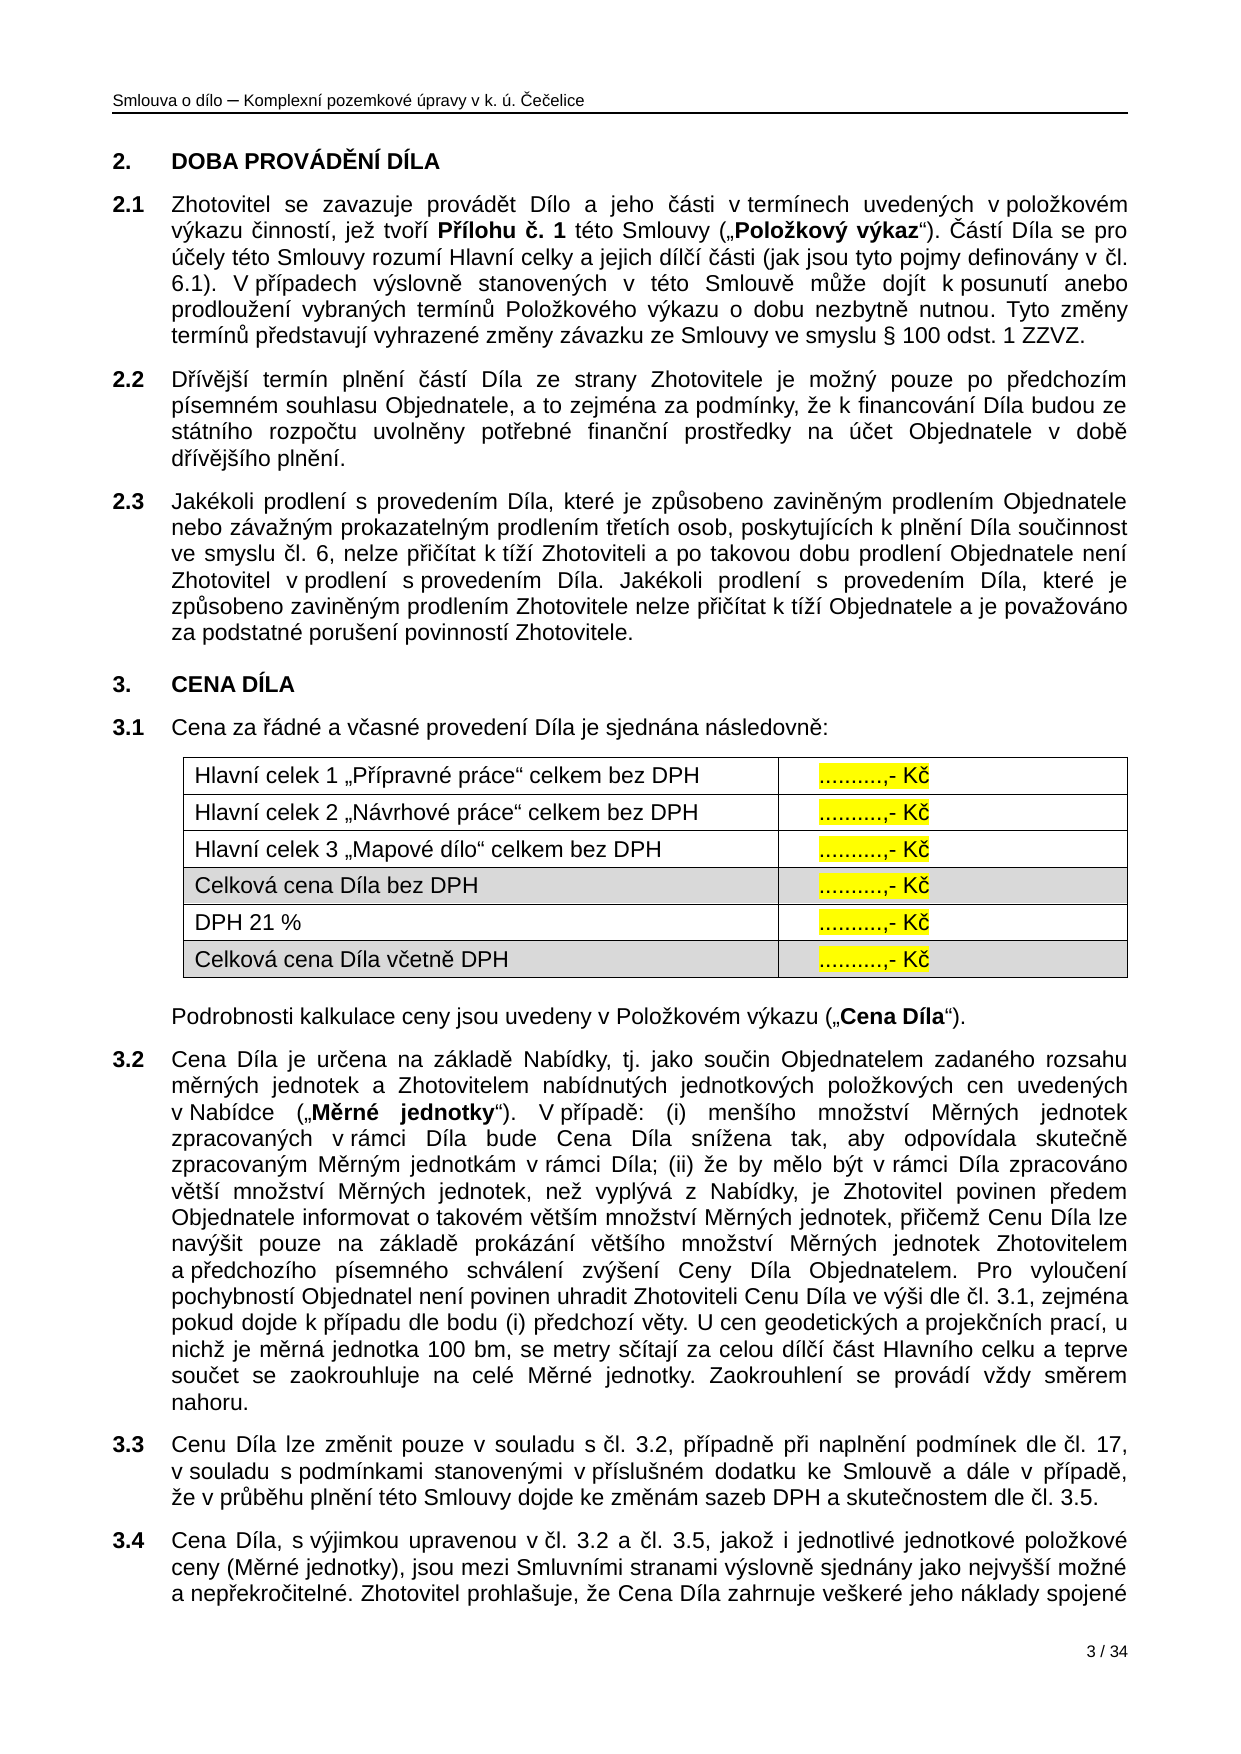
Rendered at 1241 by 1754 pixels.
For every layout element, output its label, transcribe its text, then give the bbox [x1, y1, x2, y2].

table_cell ..........,- Kč [779, 905, 1127, 940]
text Cena díla [112, 671, 1128, 697]
table_header Hlavní celek 1 „Přípravné práce“ celkem bez DPH [184, 758, 778, 793]
table_cell ..........,- Kč [779, 795, 1127, 830]
text Cenu Díla lze změnit pouze v souladu s čl. 3.2, případně při naplnění podmínek dle čl. 17, v souladu s podmínkami stanovenými v příslušném dodatku ke Smlouvě a dále v případě, že v průběhu plnění této Smlouvy dojde ke změnám sazeb DPH a skutečnostem dle čl. 3.6. [112, 1431, 1128, 1511]
table_header ..........,- Kč [779, 758, 1127, 793]
table_cell DPH 21 % [184, 905, 778, 940]
text Cena za řádné a včasné provedení Díla je sjednána následovně: [112, 714, 1128, 740]
table_cell Hlavní celek 3 „Mapové dílo“ celkem bez DPH [184, 831, 778, 867]
text Jakékoli prodlení s provedením Díla, které je způsobeno zaviněným prodlením Objednatele nebo závažným prokazatelným prodlením třetích osob, poskytujících k plnění Díla součinnost ve smyslu čl. 6, nelze přičítat k tíží Zhotoviteli a po takovou dobu prodlení Objednatele není Zhotovitel v prodlení s provedením Díla. Jakékoli prodlení s provedením Díla, které je způsobeno zaviněným prodlením Zhotovitele nelze přičítat k tíží Objednatele a je považováno za podstatné porušení povinností Zhotovitele. [112, 488, 1128, 646]
table_cell ..........,- Kč [779, 831, 1127, 867]
table_cell ..........,- Kč [779, 868, 1127, 903]
list Podrobnosti kalkulace ceny jsou uvedeny v Položkovém výkazu („Cena Díla“). [171, 1003, 1128, 1029]
text Cena Díla je určena na základě Nabídky, tj. jako součin Objednatelem zadaného rozsahu měrných jednotek a Zhotovitelem nabídnutých jednotkových položkových cen uvedených v Nabídce („Měrné jednotky“). V případě: (i) menšího množství Měrných jednotek zpracovaných v rámci Díla bude Cena Díla snížena tak, aby odpovídala skutečně zpracovaným Měrným jednotkám v rámci Díla; (ii) že by mělo být v rámci Díla zpracováno větší množství Měrných jednotek, než vyplývá z Nabídky, je Zhotovitel povinen předem Objednatele informovat o takovém větším množství Měrných jednotek, přičemž Cenu Díla lze navýšit pouze na základě prokázání většího množství Měrných jednotek Zhotovitelem a předchozího písemného schválení zvýšení Ceny Díla Objednatelem. Pro vyloučení pochybností Objednatel není povinen uhradit Zhotoviteli Cenu Díla ve výši dle čl. 3.1, zejména pokud dojde k případu dle bodu (i) předchozí věty. U cen geodetických a projekčních prací, u nichž je měrná jednotka 100 bm, se metry sčítají za celou dílčí část Hlavního celku a teprve součet se zaokrouhluje na celé Měrné jednotky. Zaokrouhlení se provádí vždy směrem nahoru. [112, 1046, 1128, 1415]
table_cell ..........,- Kč [779, 941, 1127, 977]
table_cell Celková cena Díla bez DPH [184, 868, 778, 903]
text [112, 1527, 1128, 1606]
text Zhotovitel se zavazuje provádět Dílo a jeho části v termínech uvedených v položkovém výkazu činností, jež tvoří Přílohu č. 1 této Smlouvy („Položkový výkaz“). Částí Díla se pro účely této Smlouvy rozumí Hlavní celky a jejich dílčí části (jak jsou tyto pojmy definovány v čl. 6.1). V případech výslovně stanovených v této Smlouvě může dojít k posunutí anebo prodloužení vybraných termínů Položkového výkazu o dobu nezbytně nutnou. Tyto změny termínů představují vyhrazené změny závazku ze Smlouvy ve smyslu § 100 odst. 1 ZZVZ. [112, 191, 1128, 349]
text Dřívější termín plnění částí Díla ze strany Zhotovitele je možný pouze po předchozím písemném souhlasu Objednatele, a to zejména za podmínky, že k financování Díla budou ze státního rozpočtu uvolněny potřebné finanční prostředky na účet Objednatele v době dřívějšího plnění. [112, 366, 1128, 471]
table_cell Hlavní celek 2 „Návrhové práce“ celkem bez DPH [184, 795, 778, 830]
table_cell Celková cena Díla včetně DPH [184, 941, 778, 977]
text Doba PROVÁDĚNÍ díla [112, 148, 1128, 174]
